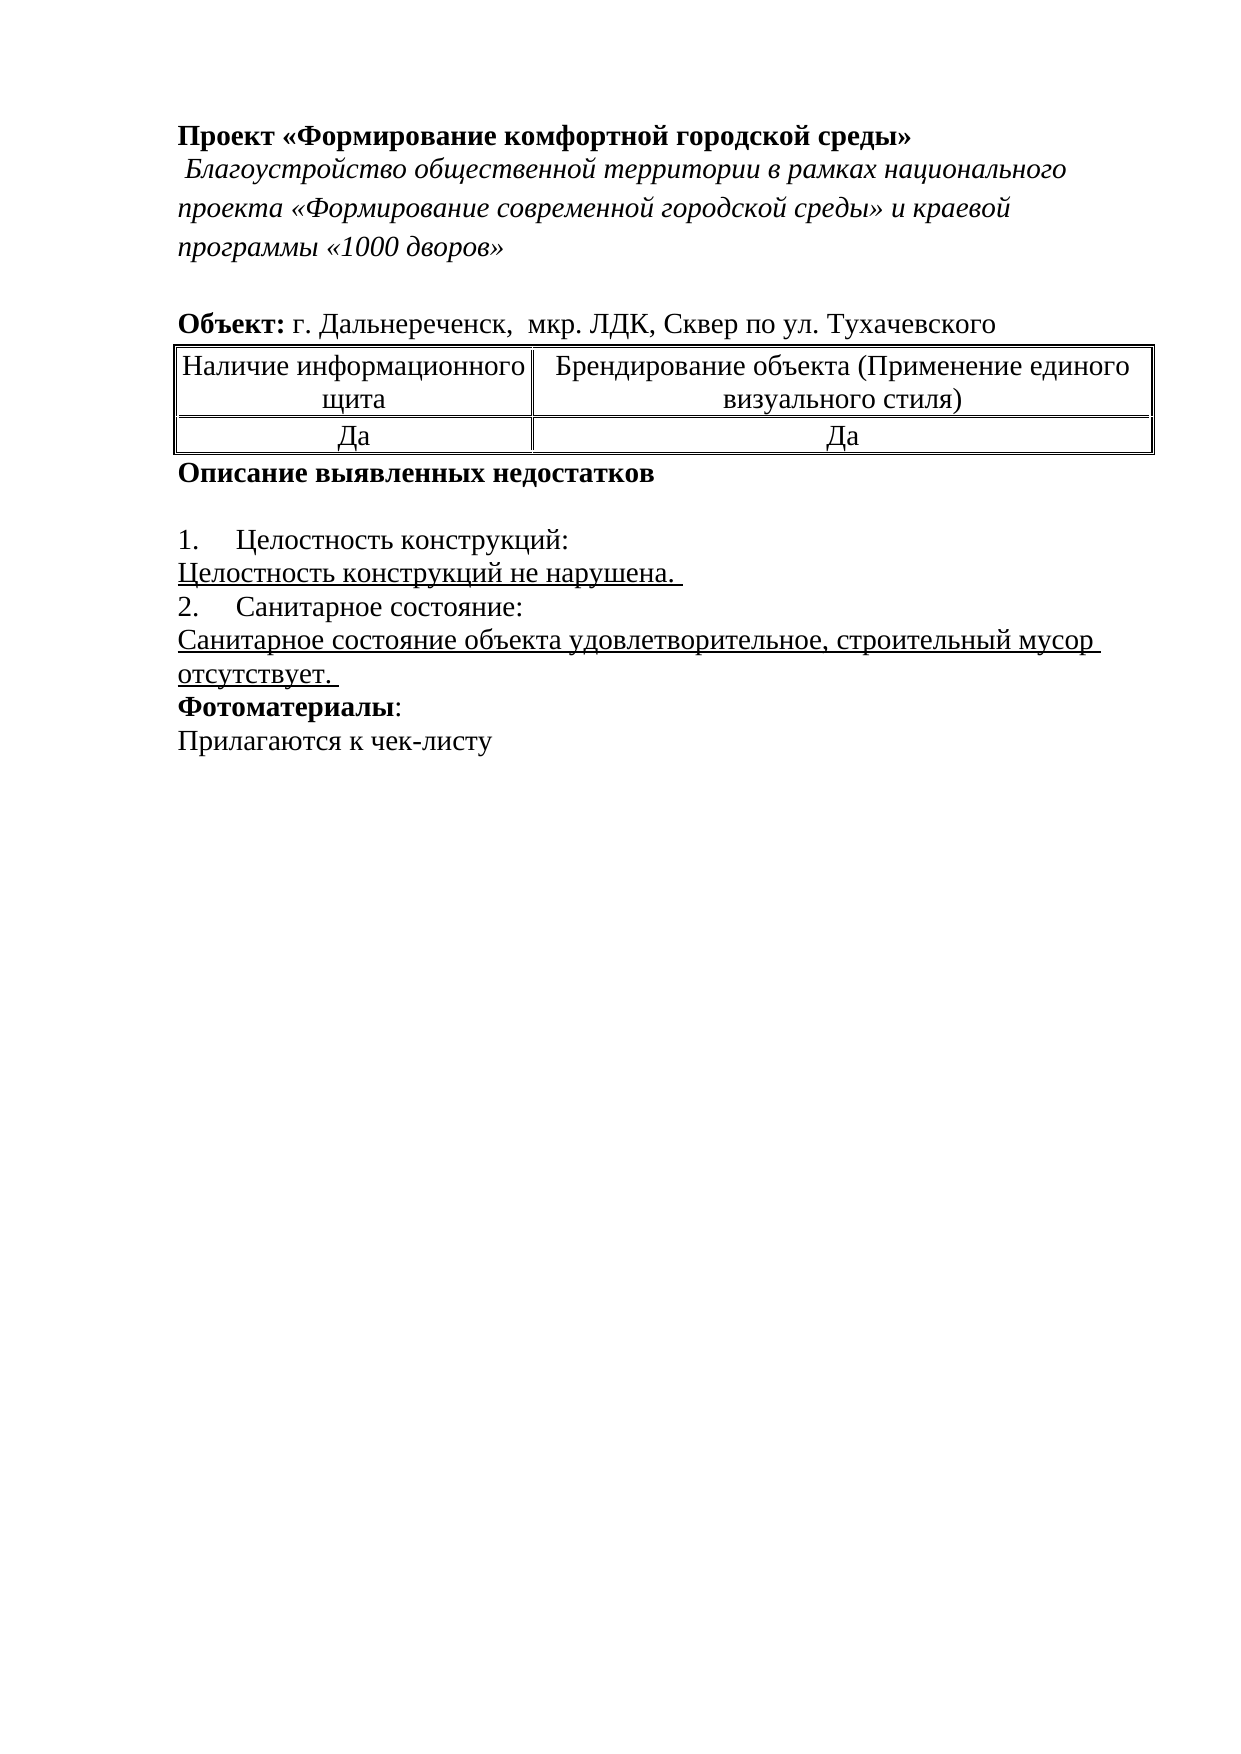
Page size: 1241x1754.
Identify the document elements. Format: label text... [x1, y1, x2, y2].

table_cell Да [533, 415, 1153, 451]
text Благоустройство общественной территории в рамках национального проекта «Формирование современной городской среды» и краевой программы «1000 дворов» Объект: г. Дальнереченск, мкр. ЛДК, Сквер по ул. Тухачевского [177, 152, 1152, 339]
text 2. Санитарное состояние: [177, 589, 1152, 622]
text Проект «Формирование комфортной городской среды» [177, 118, 1152, 152]
text 1. Целостность конструкций: [177, 522, 1152, 555]
text Санитарное состояние объекта удовлетворительное, строительный мусор отсутствует. [177, 622, 1152, 689]
table_cell Да [175, 415, 532, 451]
table_header Брендирование объекта (Применение единого визуального стиля) [533, 348, 1151, 415]
text Прилагаются к чек-листу [177, 723, 1152, 757]
text Фотоматериалы: [177, 689, 1152, 723]
text Описание выявленных недостатков [177, 455, 1152, 488]
text Целостность конструкций не нарушена. [177, 555, 1152, 589]
table_header Наличие информационного щита [177, 348, 532, 415]
